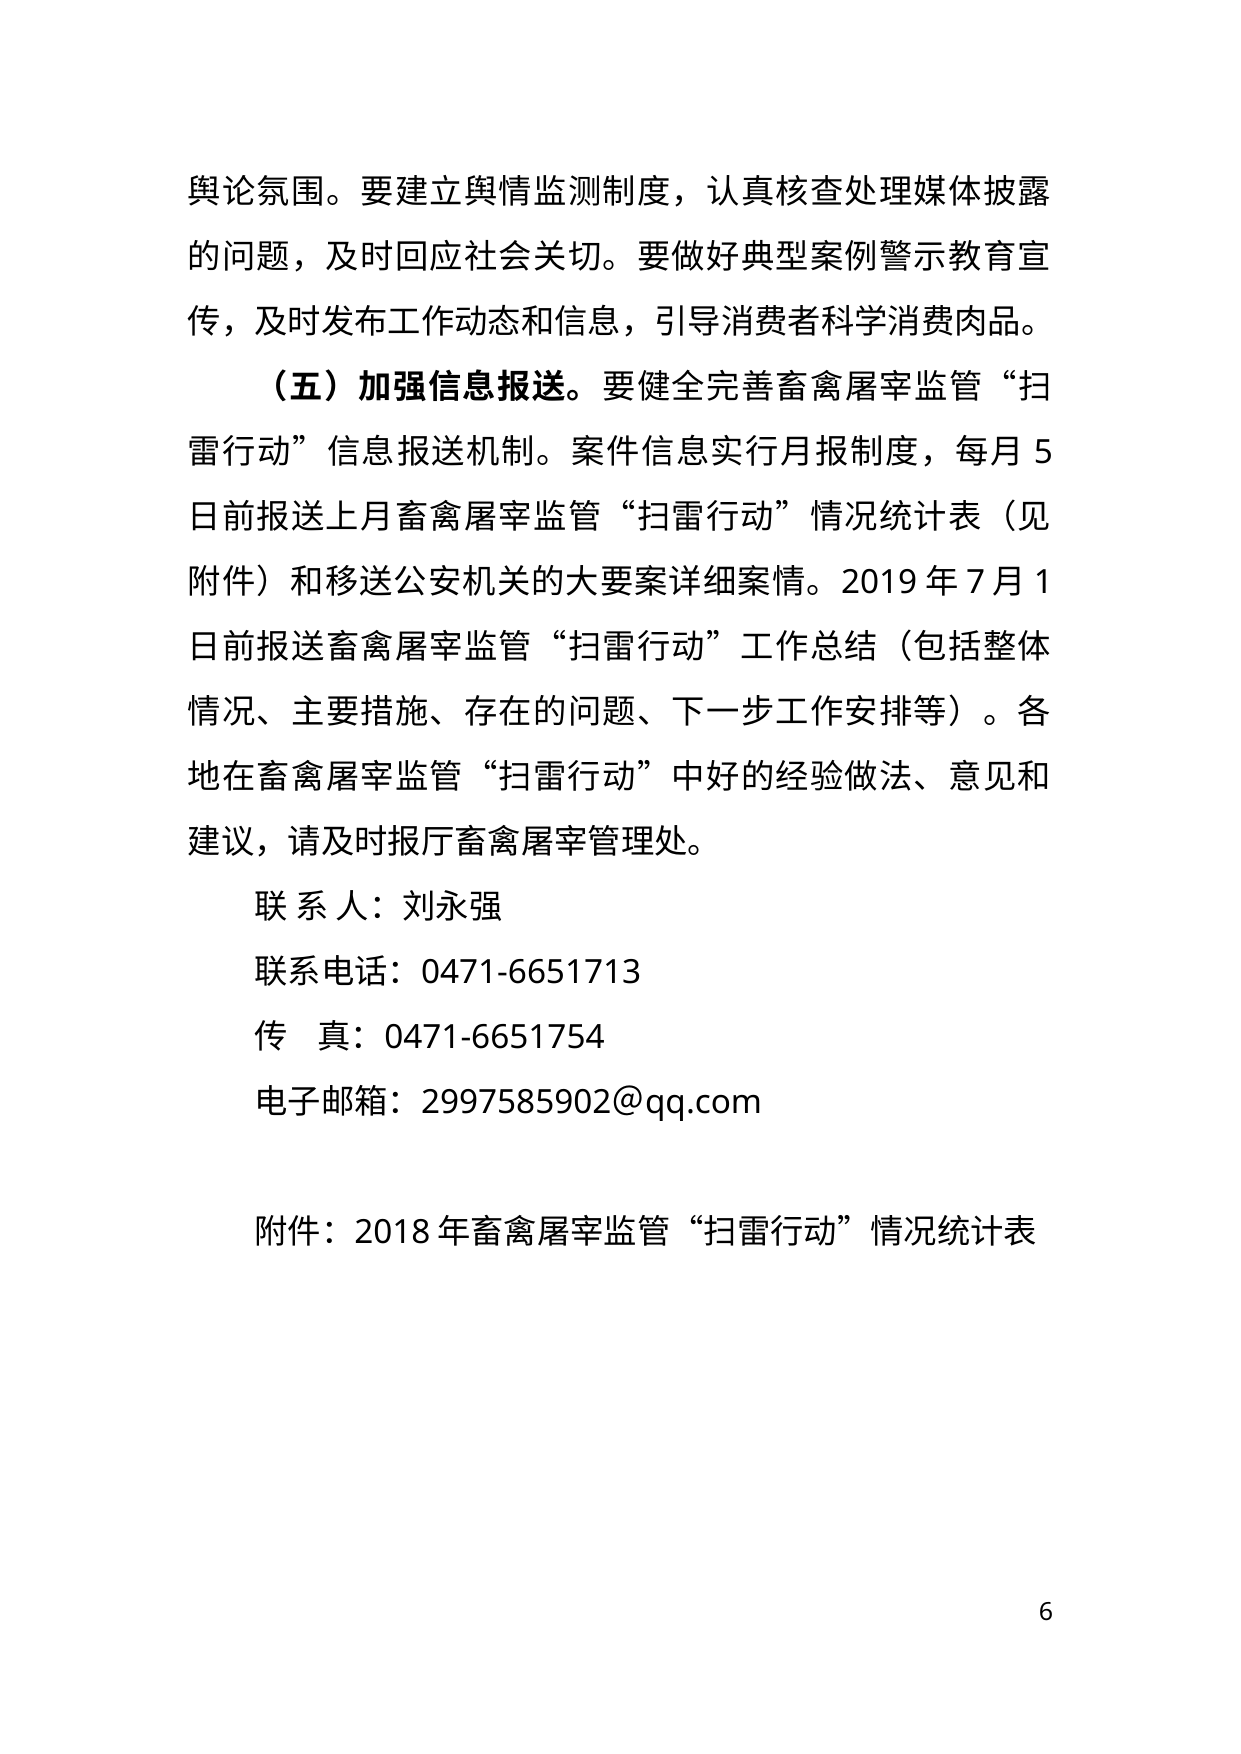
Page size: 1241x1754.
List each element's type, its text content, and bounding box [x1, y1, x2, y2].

text （五）加强信息报送。要健全完善畜禽屠宰监管“扫雷行动”信息报送机制。案件信息实行月报制度，每月5日前报送上月畜禽屠宰监管“扫雷行动”情况统计表（见附件）和移送公安机关的大要案详细案情。2019年7月1日前报送畜禽屠宰监管“扫雷行动”工作总结（包括整体情况、主要措施、存在的问题、下一步工作安排等）。各地在畜禽屠宰监管“扫雷行动”中好的经验做法、意见和建议，请及时报厅畜禽屠宰管理处。 [187, 352, 1053, 872]
text 附件：2018年畜禽屠宰监管“扫雷行动”情况统计表 [187, 1197, 1053, 1262]
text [187, 157, 1053, 352]
text 联系电话：0471-6651713 [187, 937, 1053, 1002]
text 传 真：0471-6651754 [187, 1002, 1053, 1067]
text 电子邮箱：2997585902＠qq.com [187, 1067, 1053, 1132]
text 联 系 人：刘永强 [187, 872, 1053, 937]
